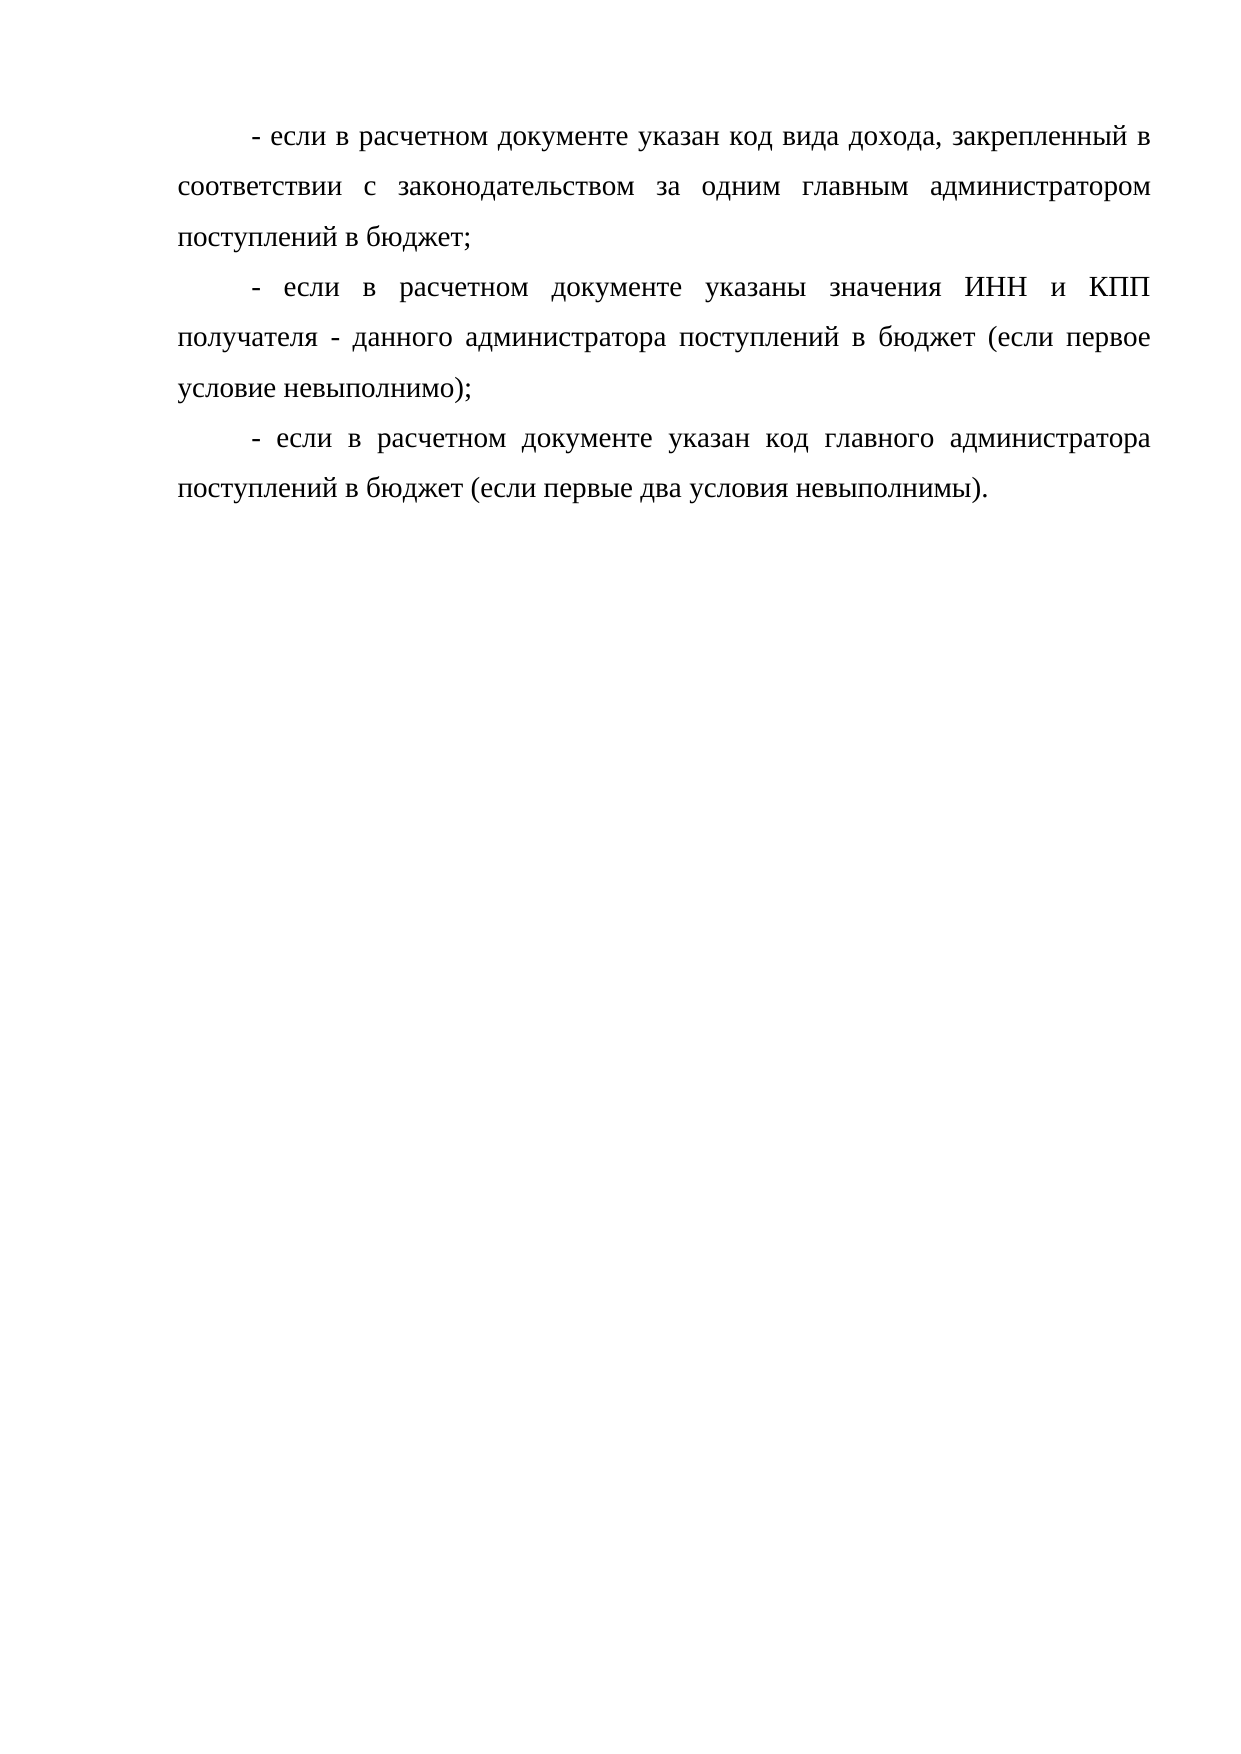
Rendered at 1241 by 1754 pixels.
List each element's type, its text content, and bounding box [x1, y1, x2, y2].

text - если в расчетном документе указан код вида дохода, закрепленный в соответствии с законодательством за одним главным администратором поступлений в бюджет; [177, 118, 1152, 252]
text - если в расчетном документе указан код главного администратора поступлений в бюджет (если первые два условия невыполнимы). [177, 420, 1152, 504]
text - если в расчетном документе указаны значения ИНН и КПП получателя - данного администратора поступлений в бюджет (если первое условие невыполнимо); [177, 269, 1152, 403]
